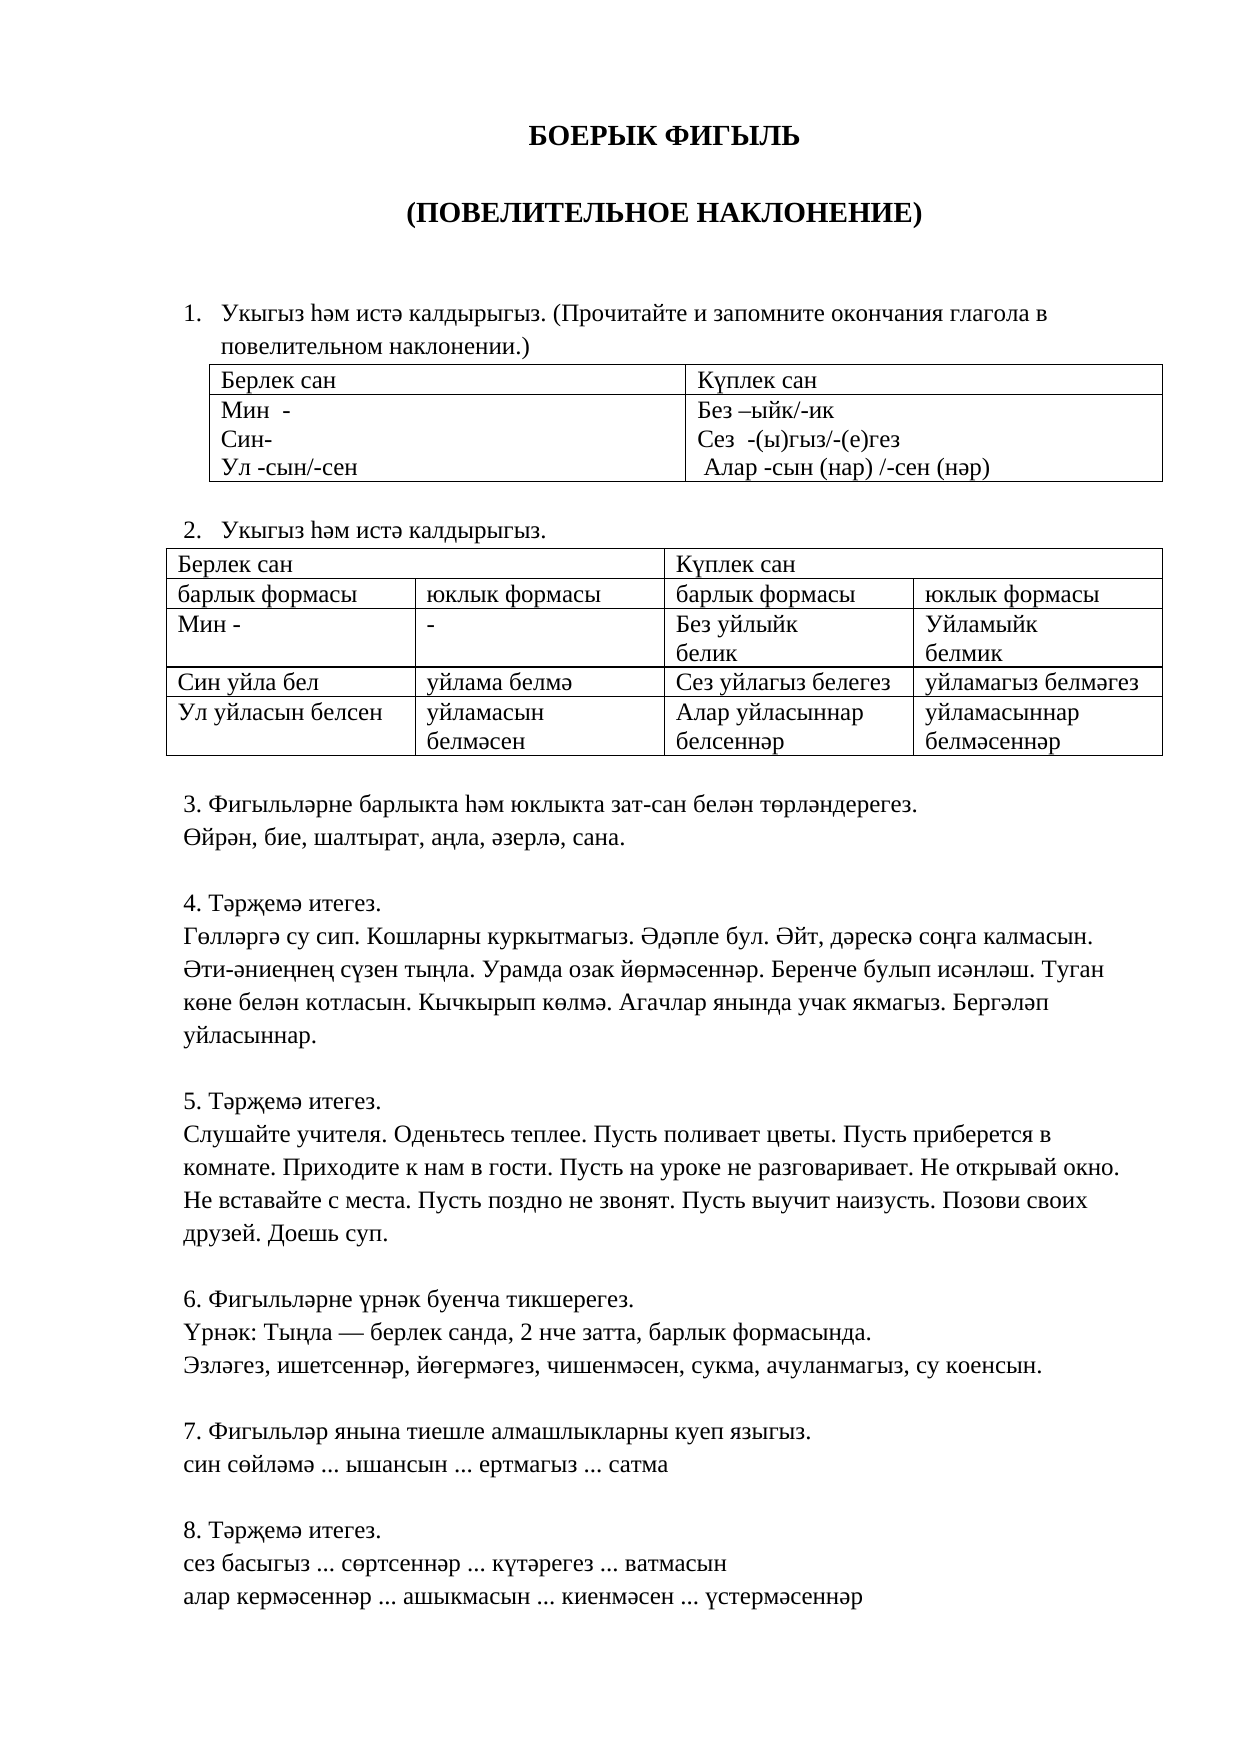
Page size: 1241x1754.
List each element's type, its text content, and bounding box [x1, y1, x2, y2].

table_header Күплек сан [686, 365, 1162, 394]
text 7. Фигыльләр янына тиешле алмашлыкларны куеп языгыз. [183, 1416, 1146, 1445]
table_cell барлык формасы [167, 579, 415, 608]
text 5. Тәрҗемә итегез. [183, 1086, 1146, 1115]
text алар кермәсеннәр ... ашыкмасын ... киенмәсен ... үстермәсеннәр [183, 1581, 1146, 1610]
text Өйрән, бие, шалтырат, аңла, әзерлә, сана. [183, 822, 1146, 851]
table_header Берлек сан [167, 549, 664, 578]
text Гөлләргә су сип. Кошларны куркытмагыз. Әдәпле бул. Әйт, дәрескә соңга калмасын. Әти-әниеңнең сүзен тыңла. Урамда озак йөрмәсеннәр. Беренче булып исәнләш. Туган көне белән котласын. Кычкырып көлмә. Агачлар янында учак якмагыз. Бергәләп уйласыннар. [183, 921, 1146, 1049]
text сез басыгыз ... сөртсеннәр ... күтәрегез ... ватмасын [183, 1548, 1146, 1577]
list Укыгыз һәм истә калдырыгыз. (Прочитайте и запомните окончания глагола в повелительном наклонении.) [183, 298, 1146, 360]
table_cell юклык формасы [914, 579, 1162, 608]
table_cell Мин - Син- Ул -сын/-сен [210, 395, 685, 481]
table_cell барлык формасы [665, 579, 913, 608]
table_cell Син уйла бел [167, 668, 415, 696]
table_cell Без –ыйк/-ик Сез -(ы)гыз/-(е)гез Алар -сын (нар) /-сен (нәр) [686, 395, 1162, 481]
table_cell юклык формасы [416, 579, 664, 608]
table_cell Ул уйласын белсен [167, 697, 415, 755]
table_header Берлек сан [210, 365, 685, 394]
table_header Күплек сан [665, 549, 1162, 578]
text 3. Фигыльләрне барлыкта һәм юклыкта зат-сан белән төрләндерегез. [183, 789, 1146, 818]
table_cell Алар уйласыннар белсеннәр [665, 697, 913, 755]
text Слушайте учителя. Оденьтесь теплее. Пусть поливает цветы. Пусть приберется в комнате. Приходите к нам в гости. Пусть на уроке не разговаривает. Не открывай окно. Не вставайте с места. Пусть поздно не звонят. Пусть выучит наизусть. Позови своих друзей. Доешь суп. [183, 1119, 1146, 1247]
text 4. Тәрҗемә итегез. [183, 888, 1146, 917]
text (ПОВЕЛИТЕЛЬНОЕ НАКЛОНЕНИЕ) [183, 195, 1146, 229]
text син сөйләмә ... ышансын ... ертмагыз ... сатма [183, 1449, 1146, 1478]
table_cell уйлама белмә [416, 668, 664, 696]
text 6. Фигыльләрне үрнәк буенча тикшерегез. [183, 1284, 1146, 1313]
table_cell - [416, 609, 664, 666]
table_cell уйламасыннар белмәсеннәр [914, 697, 1162, 755]
text Эзләгез, ишетсеннәр, йөгермәгез, чишенмәсен, сукма, ачуланмагыз, су коенсын. [183, 1350, 1146, 1379]
table_cell уйламасын белмәсен [416, 697, 664, 755]
list Укыгыз һәм истә калдырыгыз. [183, 515, 1146, 544]
table_cell Мин - [167, 609, 415, 666]
table_cell Без уйлыйк белик [665, 609, 913, 666]
text 8. Тәрҗемә итегез. [183, 1515, 1146, 1544]
text БОЕРЫК ФИГЫЛЬ [183, 118, 1146, 152]
table_cell уйламагыз белмәгез [914, 668, 1162, 696]
table_cell Уйламыйк белмик [914, 609, 1162, 666]
table_cell Сез уйлагыз белегез [665, 668, 913, 696]
text Үрнәк: Тыңла — берлек санда, 2 нче затта, барлык формасында. [183, 1317, 1146, 1346]
